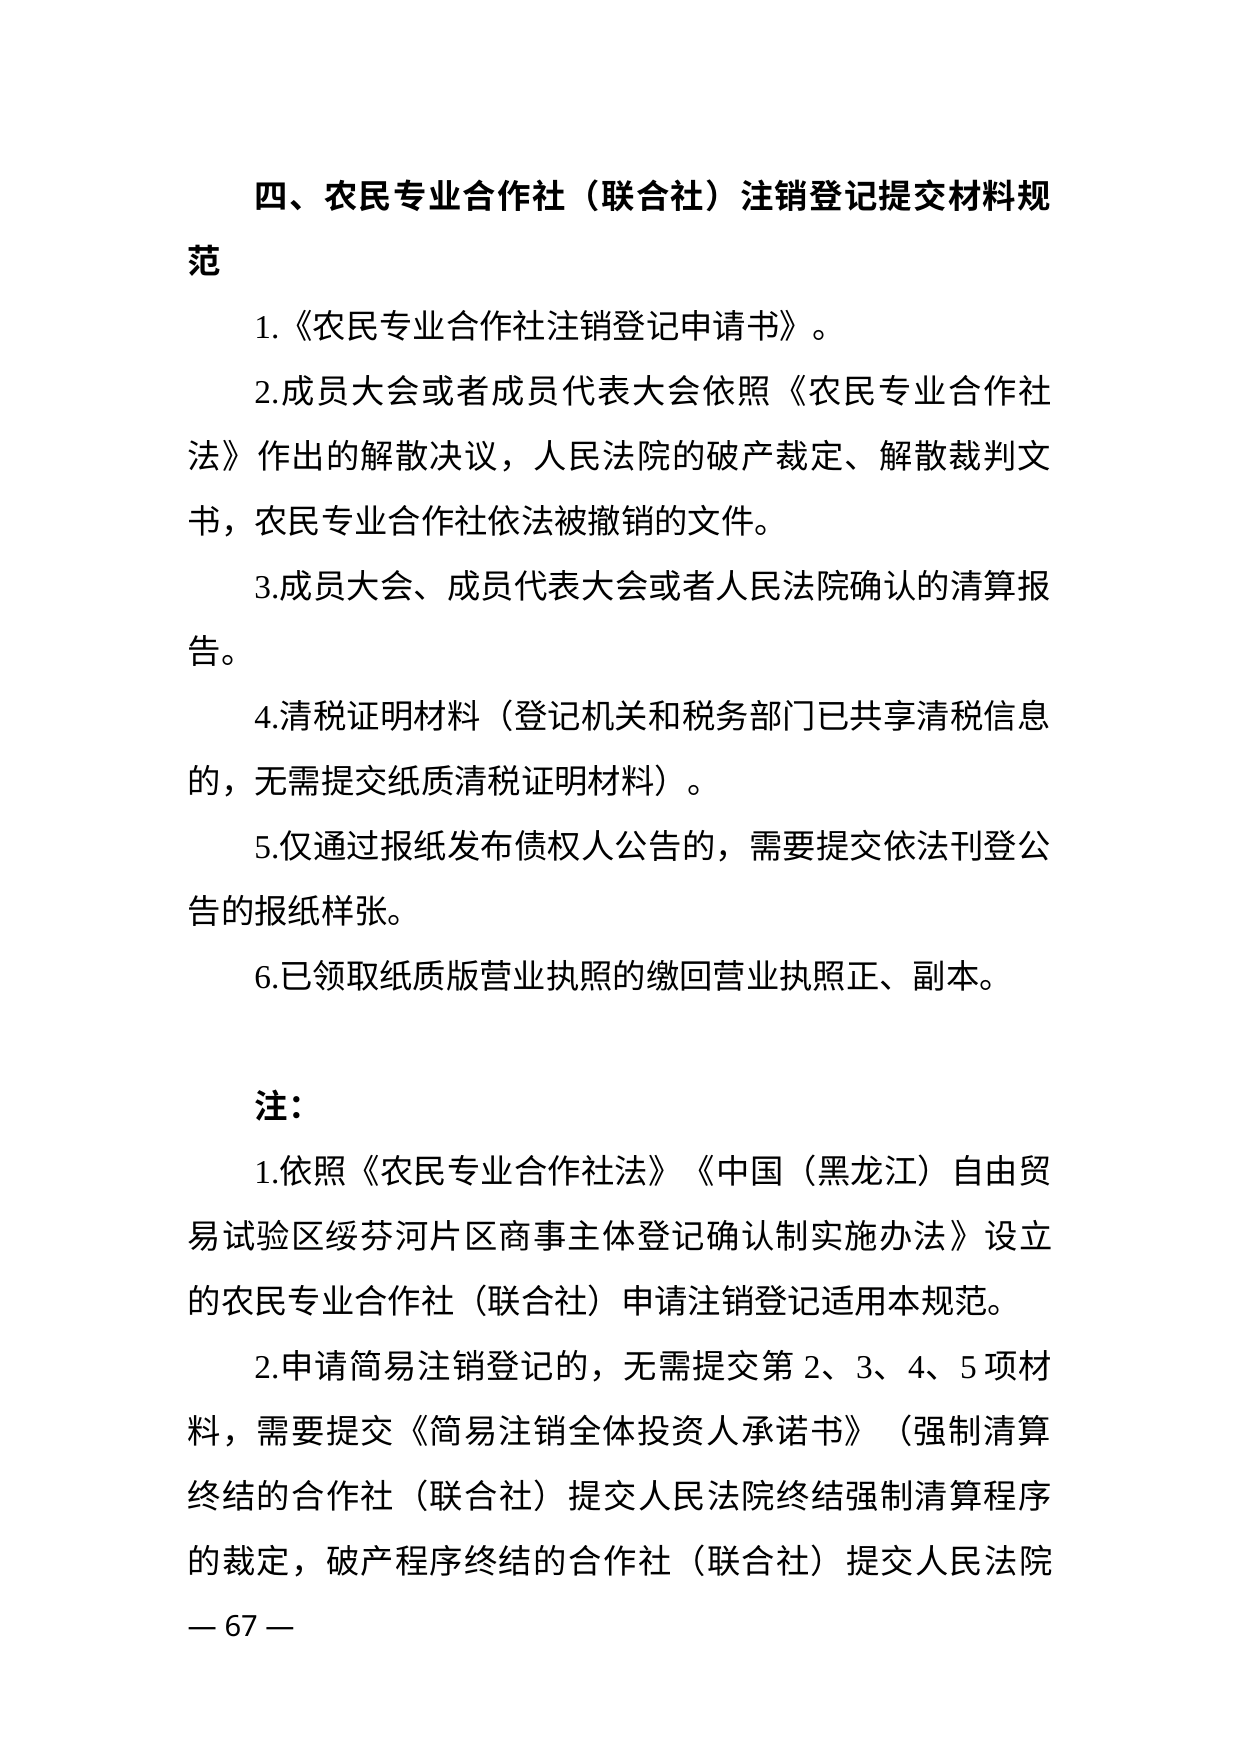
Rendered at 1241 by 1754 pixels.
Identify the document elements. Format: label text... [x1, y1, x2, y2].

text 1.依照《农民专业合作社法》《中国（黑龙江）自由贸易试验区绥芬河片区商事主体登记确认制实施办法》设立的农民专业合作社（联合社）申请注销登记适用本规范。 [187, 1137, 1053, 1332]
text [187, 1332, 1053, 1592]
text 4.清税证明材料（登记机关和税务部门已共享清税信息的，无需提交纸质清税证明材料）。 [187, 682, 1053, 812]
text 6.已领取纸质版营业执照的缴回营业执照正、副本。 [187, 942, 1053, 1007]
text 2.成员大会或者成员代表大会依照《农民专业合作社法》作出的解散决议，人民法院的破产裁定、解散裁判文书，农民专业合作社依法被撤销的文件。 [187, 357, 1053, 552]
subtitle 四、农民专业合作社（联合社）注销登记提交材料规范 [187, 162, 1053, 292]
text 5.仅通过报纸发布债权人公告的，需要提交依法刊登公告的报纸样张。 [187, 812, 1053, 942]
text 1.《农民专业合作社注销登记申请书》。 [187, 292, 1053, 357]
text 3.成员大会、成员代表大会或者人民法院确认的清算报告。 [187, 552, 1053, 682]
text 注： [187, 1072, 1053, 1137]
